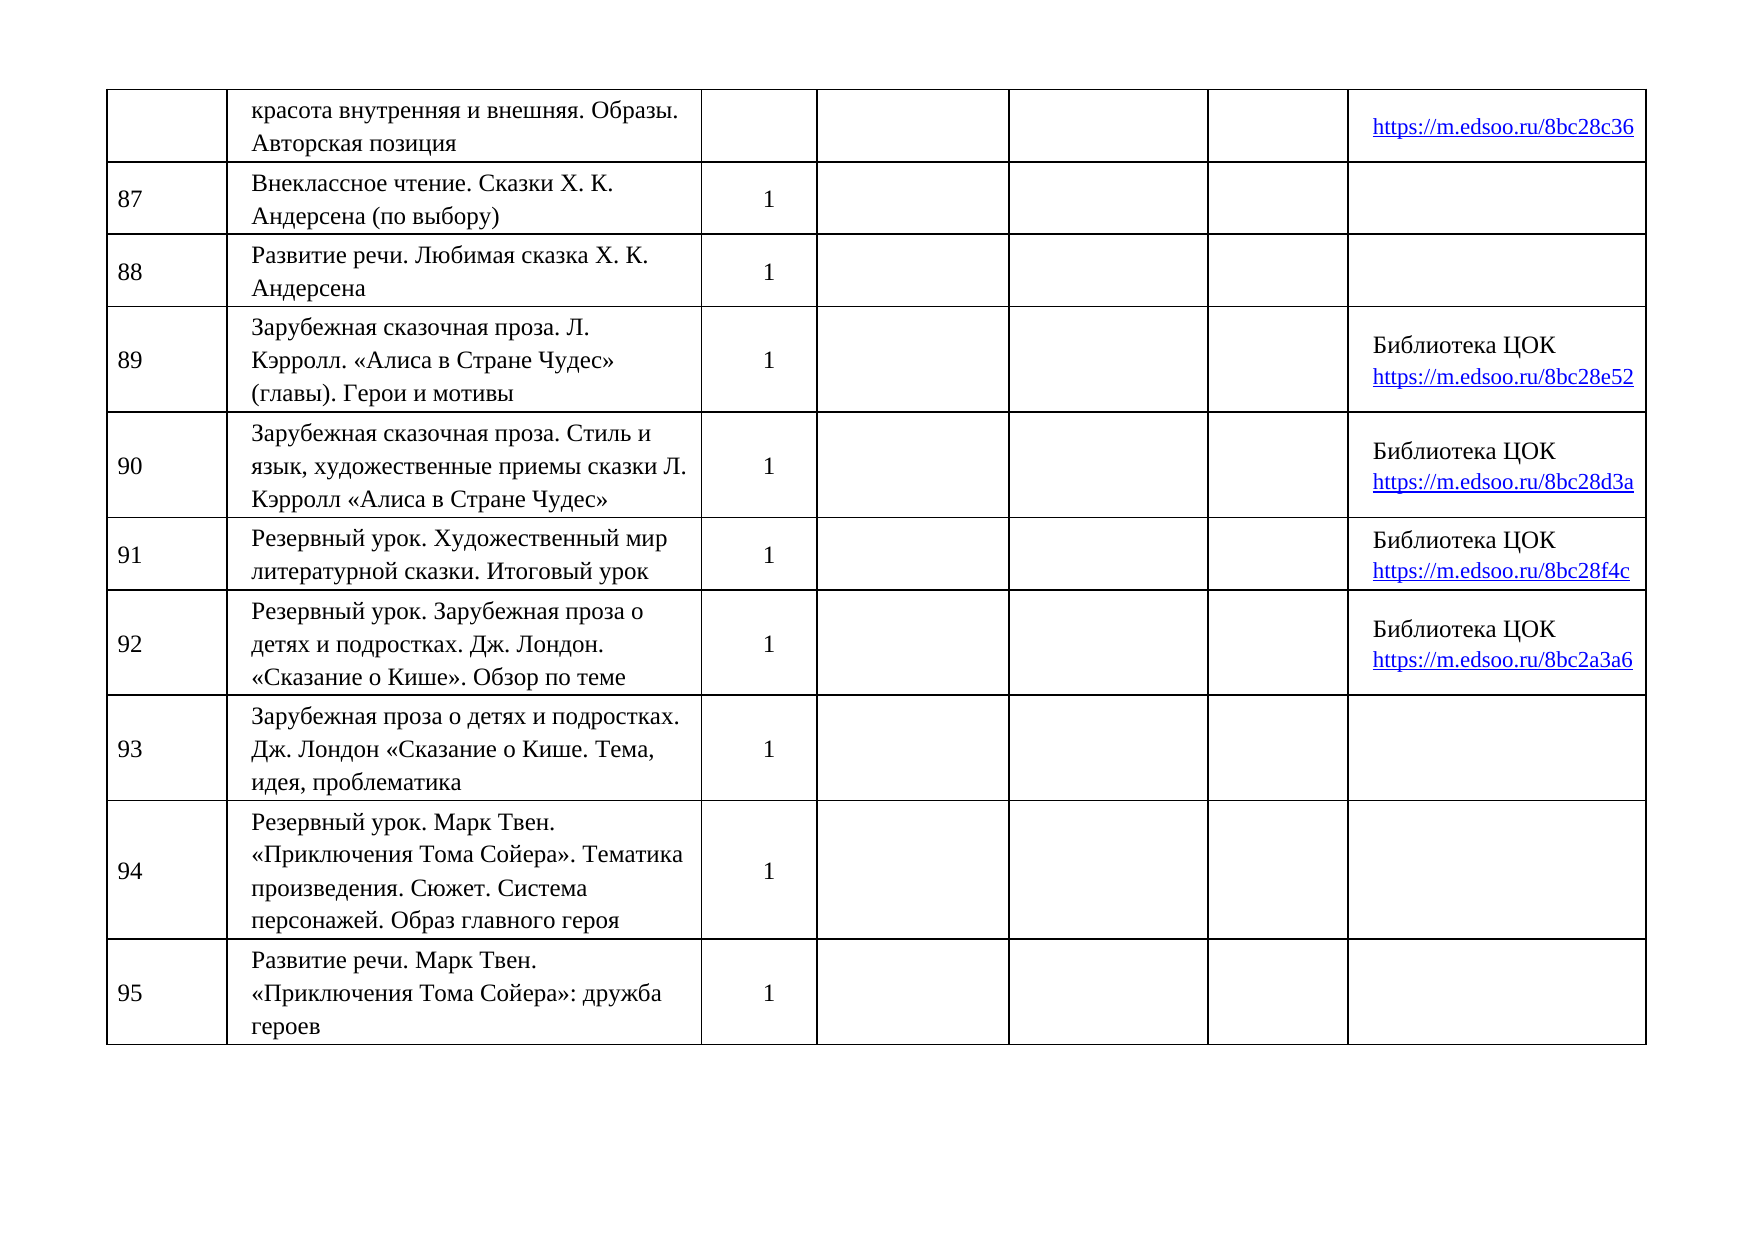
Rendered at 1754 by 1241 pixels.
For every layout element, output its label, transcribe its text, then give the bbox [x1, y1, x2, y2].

table_cell [1209, 696, 1347, 800]
table_cell [818, 518, 1008, 589]
table_cell [818, 307, 1008, 411]
table_cell [818, 696, 1008, 800]
table_cell 94 [108, 801, 226, 938]
table_cell [1209, 235, 1347, 306]
table_cell [818, 591, 1008, 694]
table_cell [1010, 801, 1207, 938]
table_cell 1 [702, 801, 816, 938]
table_cell [818, 413, 1008, 517]
table_cell [1010, 696, 1207, 800]
table_cell [1010, 235, 1207, 306]
table_cell Зарубежная сказочная проза. Стиль и язык, художественные приемы сказки Л. Кэрролл «Алиса в Стране Чудес» [228, 413, 701, 517]
table_cell [1349, 163, 1645, 233]
table_cell [1209, 307, 1347, 411]
table_cell Библиотека ЦОК https://m.edsoo.ru/8bc2a3a6 [1349, 591, 1645, 694]
table_cell [818, 940, 1008, 1044]
table_cell Развитие речи. Марк Твен. «Приключения Тома Сойера»: дружба героев [228, 940, 701, 1044]
table_cell 95 [108, 940, 226, 1044]
table_cell 86 [108, 90, 226, 161]
table_cell 1 [702, 235, 816, 306]
table_cell 1 [702, 696, 816, 800]
table_cell 93 [108, 696, 226, 800]
table_cell 89 [108, 307, 226, 411]
table_cell [818, 801, 1008, 938]
table_cell 91 [108, 518, 226, 589]
table_cell [1209, 413, 1347, 517]
table_cell [818, 163, 1008, 233]
table_cell [1349, 696, 1645, 800]
table_cell Зарубежная сказочная проза. Л. Кэрролл. «Алиса в Стране Чудес» (главы). Герои и мотивы [228, 307, 701, 411]
table_cell [1209, 801, 1347, 938]
table_cell 1 [702, 163, 816, 233]
table_cell [1010, 413, 1207, 517]
table_cell [1349, 940, 1645, 1044]
table_cell [1209, 591, 1347, 694]
table_cell [1010, 518, 1207, 589]
table_cell 1 [702, 90, 816, 161]
table_cell Резервный урок. Марк Твен. «Приключения Тома Сойера». Тематика произведения. Сюжет. Система персонажей. Образ главного героя [228, 801, 701, 938]
table_cell [1010, 591, 1207, 694]
table_cell Библиотека ЦОК https://m.edsoo.ru/8bc28d3a [1349, 413, 1645, 517]
table_cell 87 [108, 163, 226, 233]
table_cell [1010, 307, 1207, 411]
table_cell 1 [702, 307, 816, 411]
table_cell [1349, 90, 1645, 161]
table_cell Внеклассное чтение. Сказки Х. К. Андерсена (по выбору) [228, 163, 701, 233]
table_cell 90 [108, 413, 226, 517]
table_cell [1349, 235, 1645, 306]
table_cell Библиотека ЦОК https://m.edsoo.ru/8bc28e52 [1349, 307, 1645, 411]
table_cell Библиотека ЦОК https://m.edsoo.ru/8bc28f4c [1349, 518, 1645, 589]
table_cell [1209, 518, 1347, 589]
table_cell [1209, 163, 1347, 233]
table_cell 1 [702, 518, 816, 589]
table_cell 88 [108, 235, 226, 306]
table_cell [1010, 90, 1207, 161]
table_cell [1209, 90, 1347, 161]
table_cell [1010, 163, 1207, 233]
table_cell 1 [702, 591, 816, 694]
table_cell Развитие речи. Любимая сказка Х. К. Андерсена [228, 235, 701, 306]
table_cell [1010, 940, 1207, 1044]
table_cell [1349, 801, 1645, 938]
table_cell 1 [702, 413, 816, 517]
table_cell Резервный урок. Зарубежная проза о детях и подростках. Дж. Лондон. «Сказание о Кише». Обзор по теме [228, 591, 701, 694]
table_cell Зарубежная проза о детях и подростках. Дж. Лондон «Сказание о Кише. Тема, идея, проблематика [228, 696, 701, 800]
table_cell [818, 90, 1008, 161]
table_cell 92 [108, 591, 226, 694]
table_cell 1 [702, 940, 816, 1044]
table_cell [818, 235, 1008, 306]
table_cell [228, 90, 701, 161]
table_cell Резервный урок. Художественный мир литературной сказки. Итоговый урок [228, 518, 701, 589]
table_cell [1209, 940, 1347, 1044]
